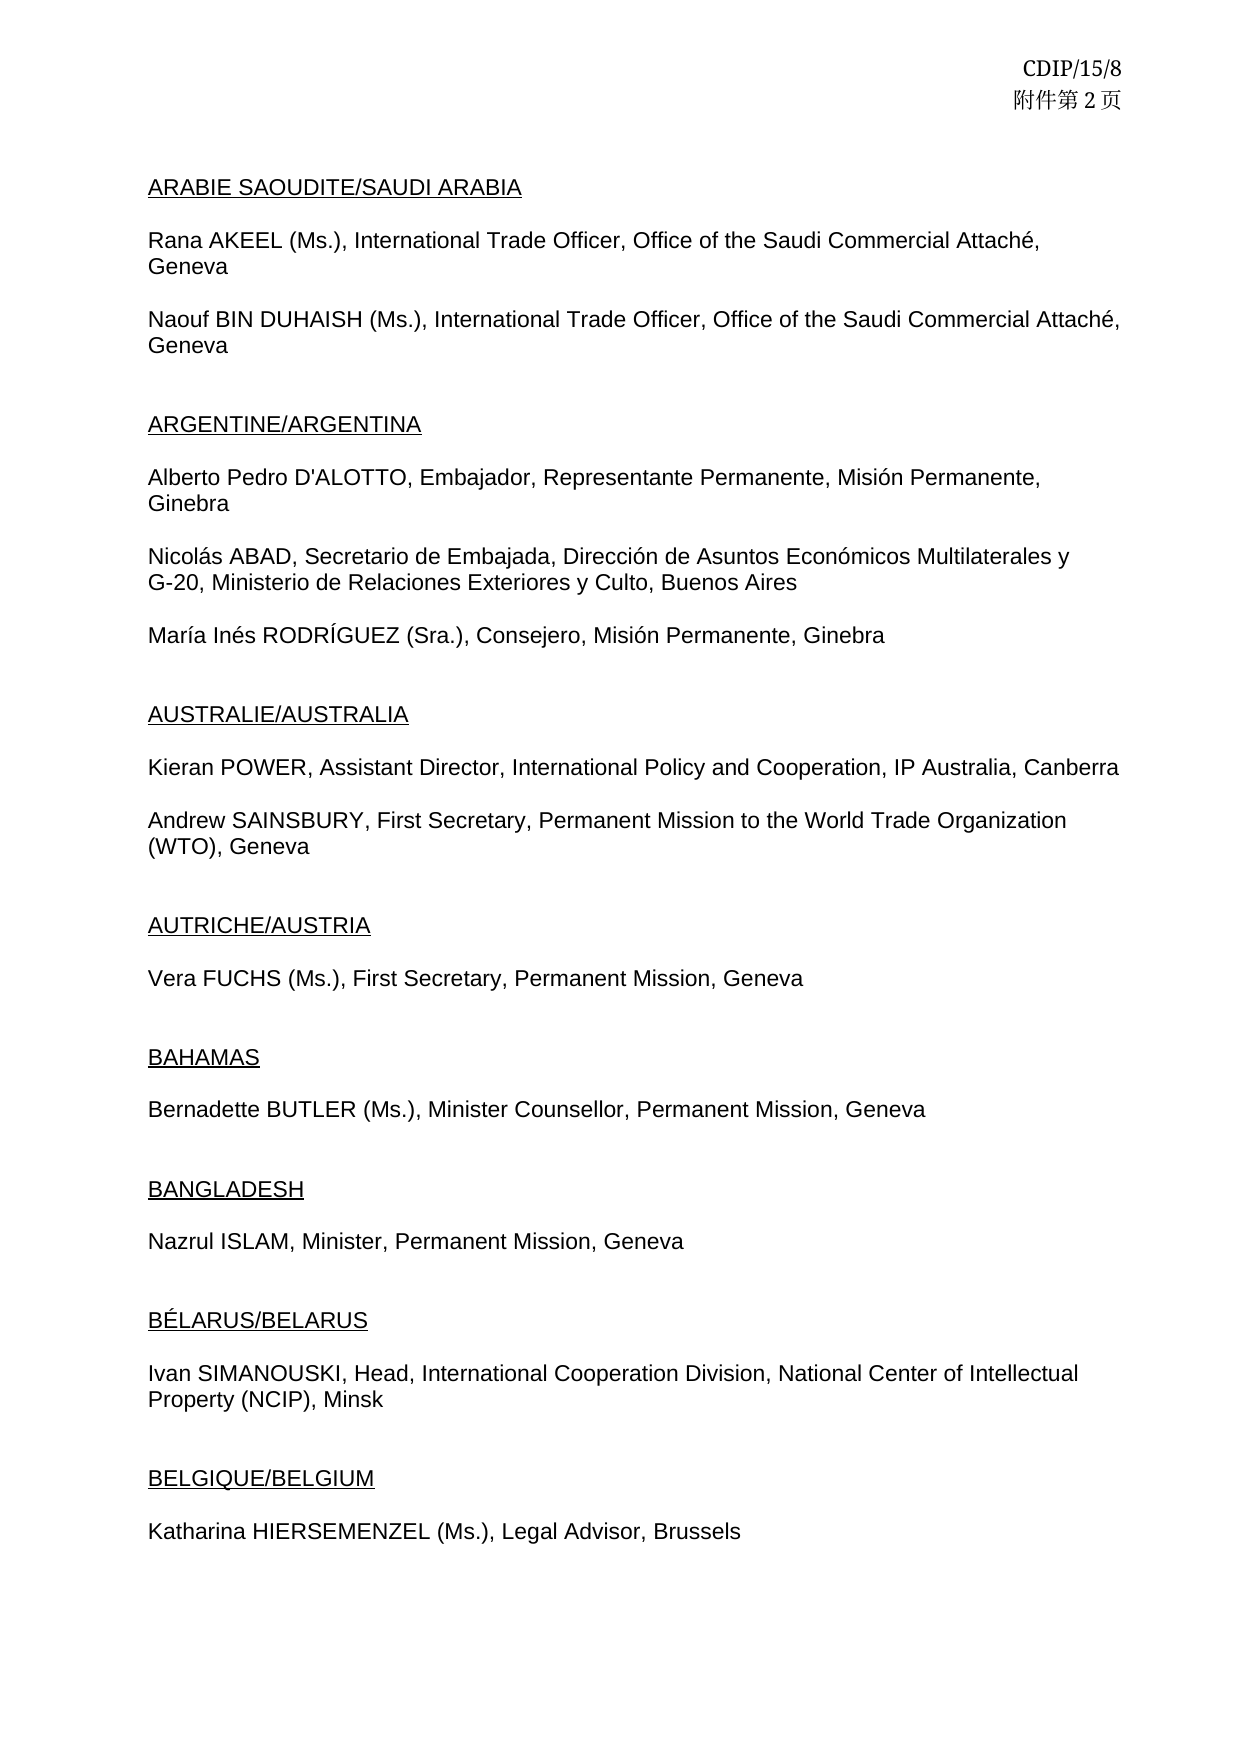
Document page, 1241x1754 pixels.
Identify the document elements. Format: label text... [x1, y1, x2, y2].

text BELGIQUE/BELGIUM [148, 1465, 1122, 1492]
text BAHAMAS [148, 1044, 1122, 1070]
text Kieran POWER, Assistant Director, International Policy and Cooperation, IP Australia, Canberra [148, 754, 1122, 780]
text Naouf BIN DUHAISH (Ms.), International Trade Officer, Office of the Saudi Commercial Attaché, Geneva [148, 306, 1122, 358]
text María Inés RODRÍGUEZ (Sra.), Consejero, Misión Permanente, Ginebra [148, 622, 1122, 648]
text ARABIE SAOUDITE/SAUDI ARABIA [148, 174, 1122, 200]
text Nicolás ABAD, Secretario de Embajada, Dirección de Asuntos Económicos Multilaterales y G-20, Ministerio de Relaciones Exteriores y Culto, Buenos Aires [148, 543, 1122, 596]
text ARGENTINE/ARGENTINA [148, 411, 1122, 438]
text BÉLARUS/BELARUS [148, 1307, 1122, 1334]
text AUTRICHE/AUSTRIA [148, 912, 1122, 938]
text AUSTRALIE/AUSTRALIA [148, 701, 1122, 727]
text Rana AKEEL (Ms.), International Trade Officer, Office of the Saudi Commercial Attaché, Geneva [148, 227, 1122, 279]
text Bernadette BUTLER (Ms.), Minister Counsellor, Permanent Mission, Geneva [148, 1096, 1122, 1123]
text Alberto Pedro D'ALOTTO, Embajador, Representante Permanente, Misión Permanente, Ginebra [148, 464, 1122, 517]
text Ivan SIMANOUSKI, Head, International Cooperation Division, National Center of Intellectual Property (NCIP), Minsk [148, 1360, 1122, 1413]
text Katharina HIERSEMENZEL (Ms.), Legal Advisor, Brussels [148, 1518, 1122, 1544]
text Andrew SAINSBURY, First Secretary, Permanent Mission to the World Trade Organization (WTO), Geneva [148, 807, 1122, 859]
text BANGLADESH [148, 1176, 1122, 1202]
text Nazrul ISLAM, Minister, Permanent Mission, Geneva [148, 1228, 1122, 1254]
text Vera FUCHS (Ms.), First Secretary, Permanent Mission, Geneva [148, 965, 1122, 991]
